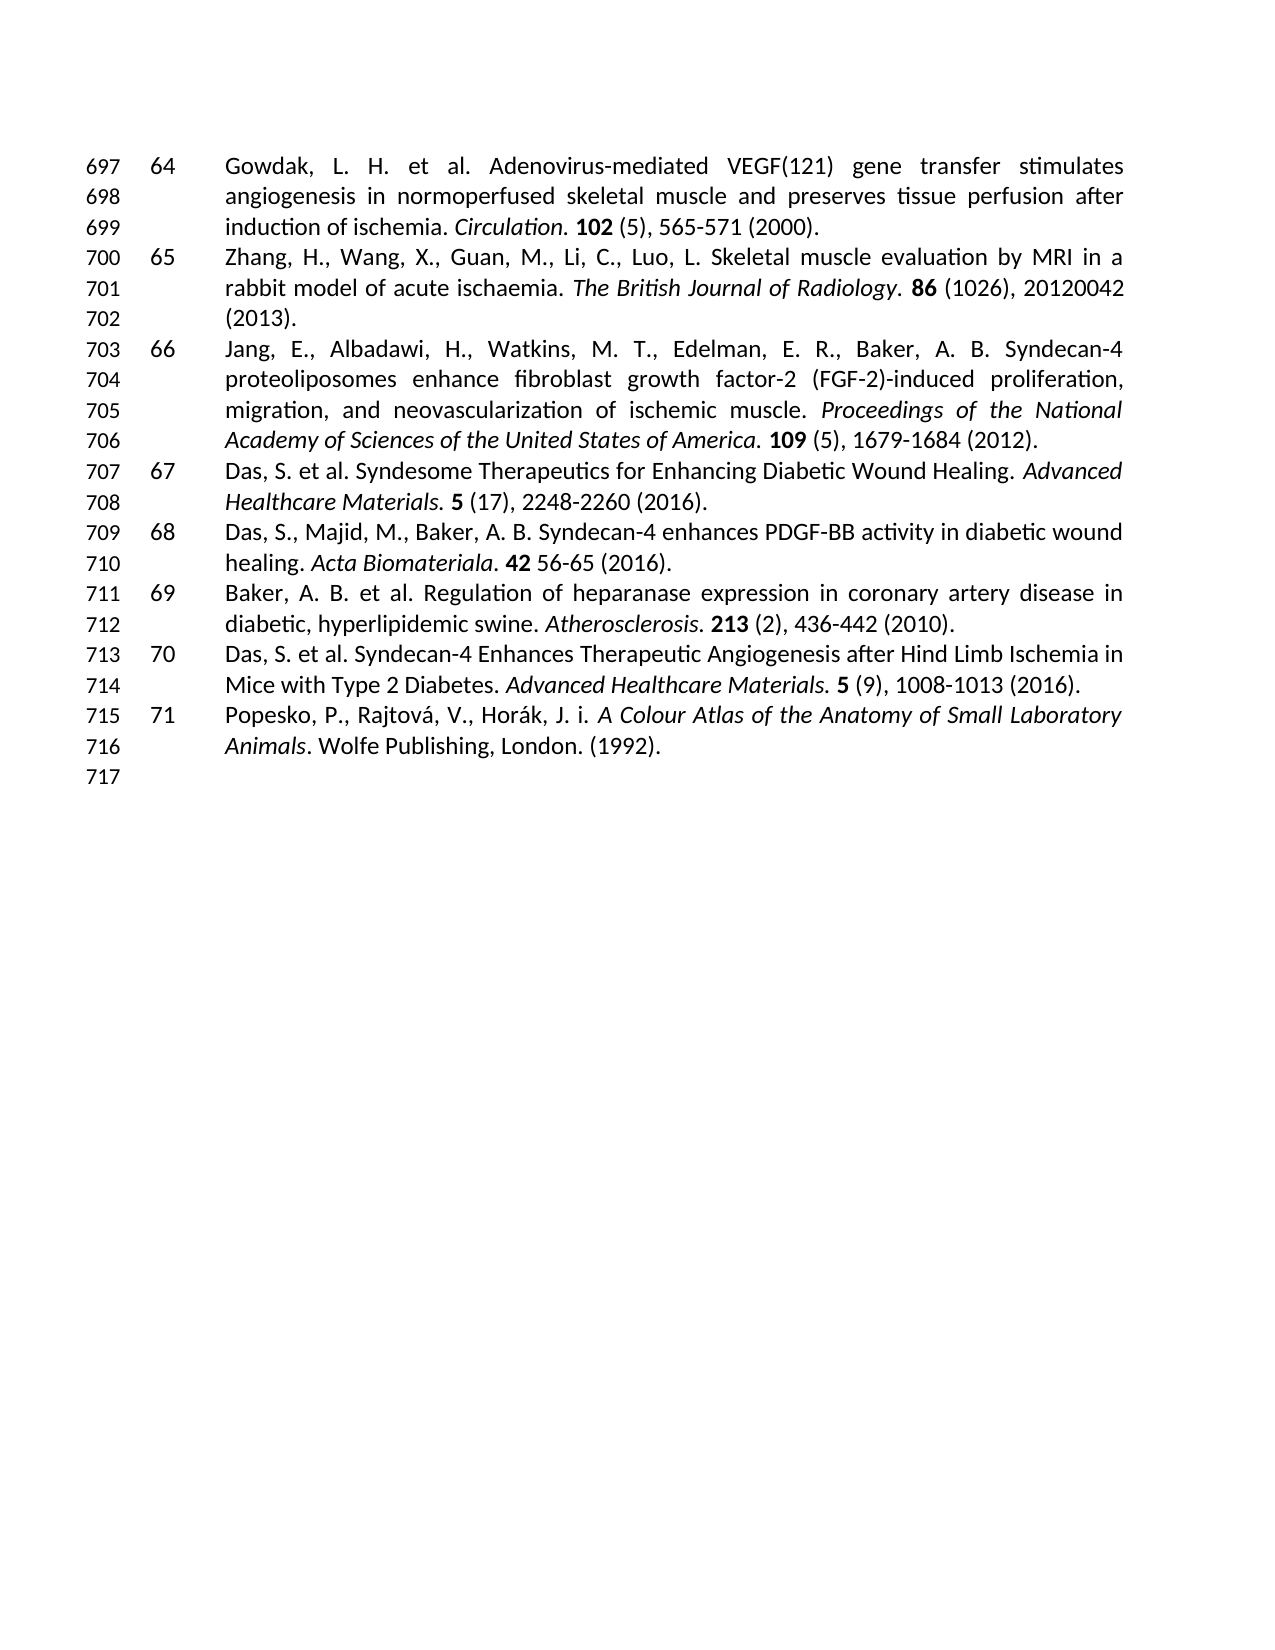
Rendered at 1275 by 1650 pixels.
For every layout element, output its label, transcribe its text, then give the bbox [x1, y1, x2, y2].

text 65 Zhang, H., Wang, X., Guan, M., Li, C., Luo, L. Skeletal muscle evaluation by MRI in a rabbit model of acute ischaemia. The British Journal of Radiology. 86 (1026), 20120042 (2013). [150, 242, 1125, 333]
text 67 Das, S. et al. Syndesome Therapeutics for Enhancing Diabetic Wound Healing. Advanced Healthcare Materials. 5 (17), 2248-2260 (2016). [150, 455, 1125, 516]
text 68 Das, S., Majid, M., Baker, A. B. Syndecan-4 enhances PDGF-BB activity in diabetic wound healing. Acta Biomateriala. 42 56-65 (2016). [150, 516, 1125, 577]
text 70 Das, S. et al. Syndecan-4 Enhances Therapeutic Angiogenesis after Hind Limb Ischemia in Mice with Type 2 Diabetes. Advanced Healthcare Materials. 5 (9), 1008-1013 (2016). [150, 638, 1125, 699]
text 69 Baker, A. B. et al. Regulation of heparanase expression in coronary artery disease in diabetic, hyperlipidemic swine. Atherosclerosis. 213 (2), 436-442 (2010). [150, 577, 1125, 638]
text 71 Popesko, P., Rajtová, V., Horák, J. i. A Colour Atlas of the Anatomy of Small Laboratory Animals. Wolfe Publishing, London. (1992). [150, 699, 1125, 760]
text 66 Jang, E., Albadawi, H., Watkins, M. T., Edelman, E. R., Baker, A. B. Syndecan-4 proteoliposomes enhance fibroblast growth factor-2 (FGF-2)-induced proliferation, migration, and neovascularization of ischemic muscle. Proceedings of the National Academy of Sciences of the United States of America. 109 (5), 1679-1684 (2012). [150, 333, 1125, 455]
text 64 Gowdak, L. H. et al. Adenovirus-mediated VEGF(121) gene transfer stimulates angiogenesis in normoperfused skeletal muscle and preserves tissue perfusion after induction of ischemia. Circulation. 102 (5), 565-571 (2000). [150, 150, 1125, 242]
